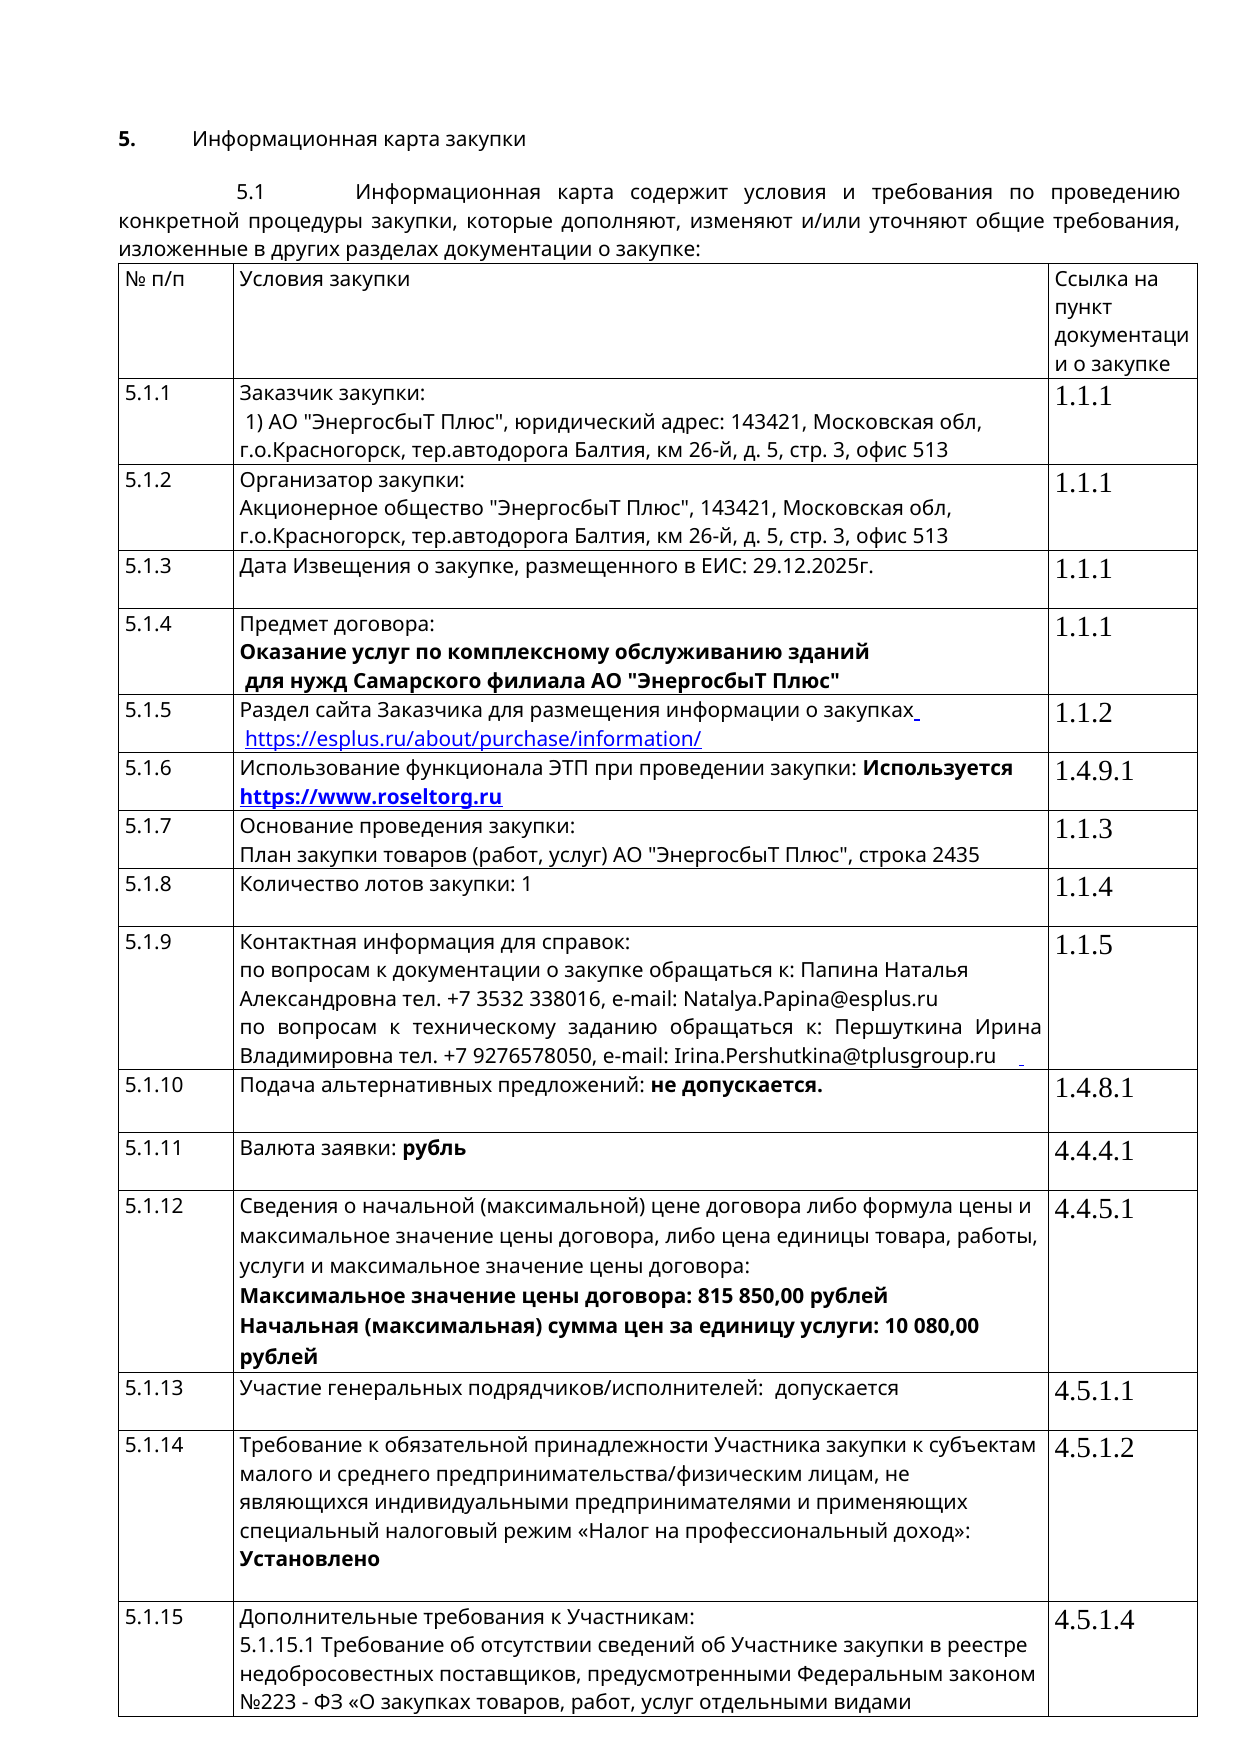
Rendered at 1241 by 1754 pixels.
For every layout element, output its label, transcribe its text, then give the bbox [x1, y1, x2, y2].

table_cell [119, 551, 233, 608]
table_cell 1.1.5 [1049, 927, 1197, 1069]
table_cell Сведения о начальной (максимальной) цене договора либо формула цены и максимальное значение цены договора, либо цена единицы товара, работы, услуги и максимальное значение цены договора: Максимальное значение цены договора: 815 850,00 рублей Начальная (максимальная) сумма цен за единицу услуги: 10 080,00 рублей [234, 1191, 1048, 1372]
table_cell 4.4.5.1 [1049, 1191, 1197, 1372]
table_cell [119, 465, 233, 550]
table_cell 4.5.1.1 [1049, 1373, 1197, 1429]
table_cell 1.1.4 [1049, 869, 1197, 926]
table_cell [119, 811, 233, 868]
table_cell Основание проведения закупки: План закупки товаров (работ, услуг) АО "ЭнергосбыТ Плюс", строка 2435 [234, 811, 1048, 868]
table_header № п/п [119, 264, 233, 377]
table_header Условия закупки [234, 264, 1048, 377]
table_cell Организатор закупки: Акционерное общество "ЭнергосбыТ Плюс", 143421, Московская обл, г.о.Красногорск, тер.автодорога Балтия, км 26-й, д. 5, стр. 3, офис 513 [234, 465, 1048, 550]
table_cell 1.1.2 [1049, 695, 1197, 752]
table_cell 1.1.1 [1049, 551, 1197, 608]
table_cell Участие генеральных подрядчиков/исполнителей: допускается [234, 1373, 1048, 1429]
table_cell [119, 1070, 233, 1132]
table_cell Дата Извещения о закупке, размещенного в ЕИС: 29.12.2025г. [234, 551, 1048, 608]
table_cell [119, 927, 233, 1069]
table_cell Подача альтернативных предложений: не допускается. [234, 1070, 1048, 1132]
table_cell [119, 379, 233, 464]
table_cell 1.1.1 [1049, 609, 1197, 694]
table_cell [119, 1191, 233, 1372]
text 5.1 Информационная карта содержит условия и требования по проведению конкретной процедуры закупки, которые дополняют, изменяют и/или уточняют общие требования, изложенные в других разделах документации о закупке: [118, 177, 1181, 263]
table_cell Количество лотов закупки: 1 [234, 869, 1048, 926]
table_cell Раздел сайта Заказчика для размещения информации о закупках https://esplus.ru/about/purchase/information/ [234, 695, 1048, 752]
table_cell 1.4.9.1 [1049, 753, 1197, 810]
table_cell [119, 869, 233, 926]
table_header Ссылка на пункт документации о закупке [1049, 264, 1197, 377]
subtitle Информационная карта закупки [118, 124, 1181, 152]
table_cell [119, 1431, 233, 1601]
table_cell 1.1.1 [1049, 379, 1197, 464]
table_cell Предмет договора: Оказание услуг по комплексному обслуживанию зданий для нужд Самарского филиала АО "ЭнергосбыТ Плюс" [234, 609, 1048, 694]
table_cell [119, 753, 233, 810]
table_cell Заказчик закупки: 1) АО "ЭнергосбыТ Плюс", юридический адрес: 143421, Московская обл, г.о.Красногорск, тер.автодорога Балтия, км 26-й, д. 5, стр. 3, офис 513 [234, 379, 1048, 464]
table_cell Контактная информация для справок: по вопросам к документации о закупке обращаться к: Папина Наталья Александровна тел. +7 3532 338016, e-mail: Natalya.Papina@esplus.ru по вопросам к техническому заданию обращаться к: Першуткина Ирина Владимировна тел. +7 9276578050, e-mail: Irina.Pershutkina@tplusgroup.ru [234, 927, 1048, 1069]
table_cell 4.5.1.4 [1049, 1602, 1197, 1716]
table_cell [119, 1133, 233, 1190]
table_cell 4.4.4.1 [1049, 1133, 1197, 1190]
table_cell 1.1.1 [1049, 465, 1197, 550]
table_cell Требование к обязательной принадлежности Участника закупки к субъектам малого и среднего предпринимательства/физическим лицам, не являющихся индивидуальными предпринимателями и применяющих специальный налоговый режим «Налог на профессиональный доход»: Установлено [234, 1431, 1048, 1601]
table_cell [119, 609, 233, 694]
table_cell 1.4.8.1 [1049, 1070, 1197, 1132]
table_cell [119, 1602, 233, 1716]
table_cell Валюта заявки: рубль [234, 1133, 1048, 1190]
table_cell [119, 695, 233, 752]
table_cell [234, 1602, 1048, 1716]
table_cell [119, 1373, 233, 1429]
table_cell Использование функционала ЭТП при проведении закупки: Используется https://www.roseltorg.ru [234, 753, 1048, 810]
table_cell 1.1.3 [1049, 811, 1197, 868]
table_cell 4.5.1.2 [1049, 1431, 1197, 1601]
